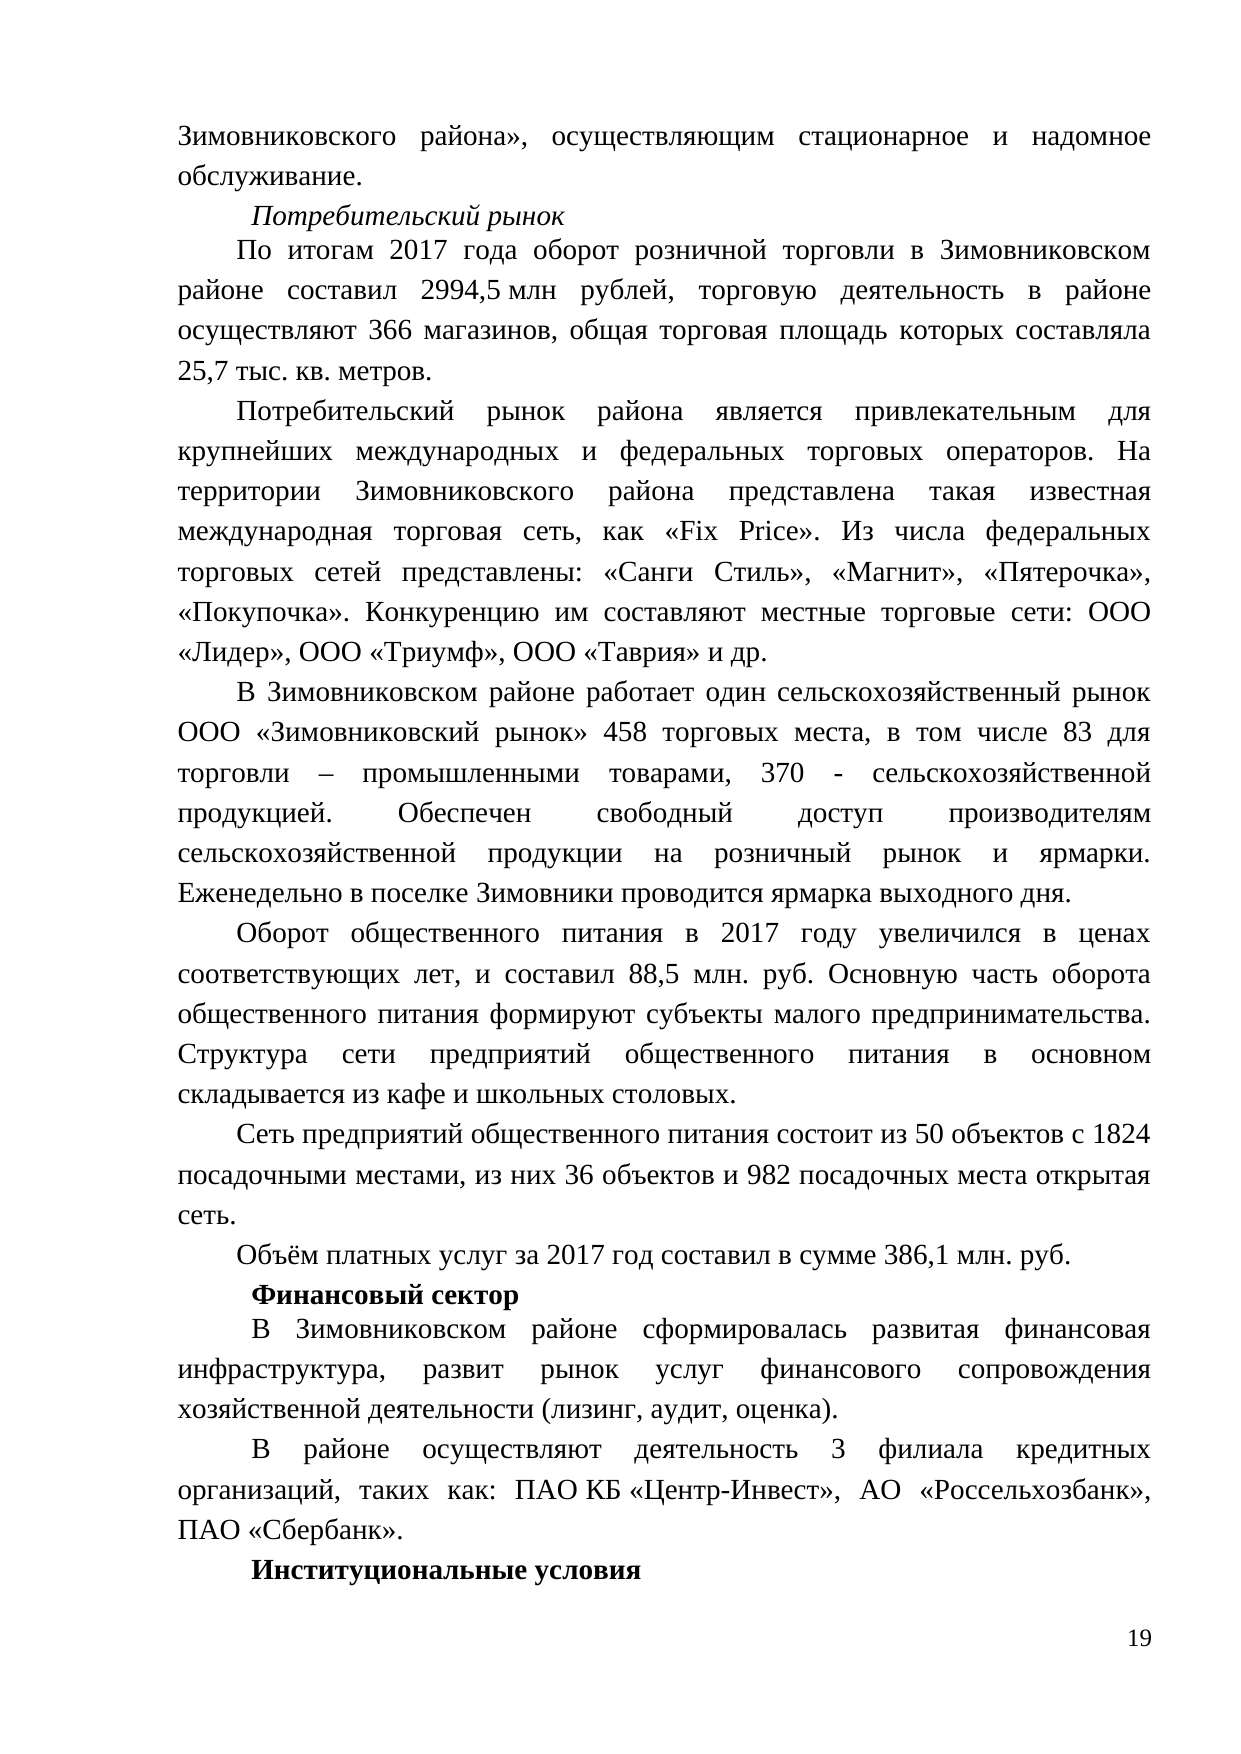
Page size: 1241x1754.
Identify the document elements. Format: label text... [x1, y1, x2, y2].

text В Зимовниковском районе сформировалась развитая финансовая инфраструктура, развит рынок услуг финансового сопровождения хозяйственной деятельности (лизинг, аудит, оценка). [177, 1311, 1152, 1425]
text В районе осуществляют деятельность 3 филиала кредитных организаций, таких как: ПАО КБ «Центр-Инвест», АО «Россельхозбанк», ПАО «Сбербанк». [177, 1432, 1152, 1546]
text Финансовый сектор [177, 1277, 1152, 1311]
text В Зимовниковском районе работает один сельскохозяйственный рынок ООО «Зимовниковский рынок» 458 торговых места, в том числе 83 для торговли – промышленными товарами, 370 - сельскохозяйственной продукцией. Обеспечен свободный доступ производителям сельскохозяйственной продукции на розничный рынок и ярмарки. Еженедельно в поселке Зимовники проводится ярмарка выходного дня. [177, 674, 1152, 909]
text Объём платных услуг за 2017 год составил в сумме 386,1 млн. руб. [177, 1237, 1152, 1271]
text Оборот общественного питания в 2017 году увеличился в ценах соответствующих лет, и составил 88,5 млн. руб. Основную часть оборота общественного питания формируют субъекты малого предпринимательства. Структура сети предприятий общественного питания в основном складывается из кафе и школьных столовых. [177, 916, 1152, 1110]
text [177, 118, 1152, 192]
text Потребительский рынок [177, 198, 1152, 232]
text Потребительский рынок района является привлекательным для крупнейших международных и федеральных торговых операторов. На территории Зимовниковского района представлена такая известная международная торговая сеть, как «Fix Price». Из числа федеральных торговых сетей представлены: «Санги Стиль», «Магнит», «Пятерочка», «Покупочка». Конкуренцию им составляют местные торговые сети: ООО «Лидер», ООО «Триумф», ООО «Таврия» и др. [177, 393, 1152, 668]
text Сеть предприятий общественного питания состоит из 50 объектов с 1824 посадочными местами, из них 36 объектов и 982 посадочных места открытая сеть. [177, 1117, 1152, 1231]
text По итогам 2017 года оборот розничной торговли в Зимовниковском районе составил 2994,5 млн рублей, торговую деятельность в районе осуществляют 366 магазинов, общая торговая площадь которых составляла 25,7 тыс. кв. метров. [177, 232, 1152, 386]
text Институциональные условия [177, 1552, 1152, 1586]
